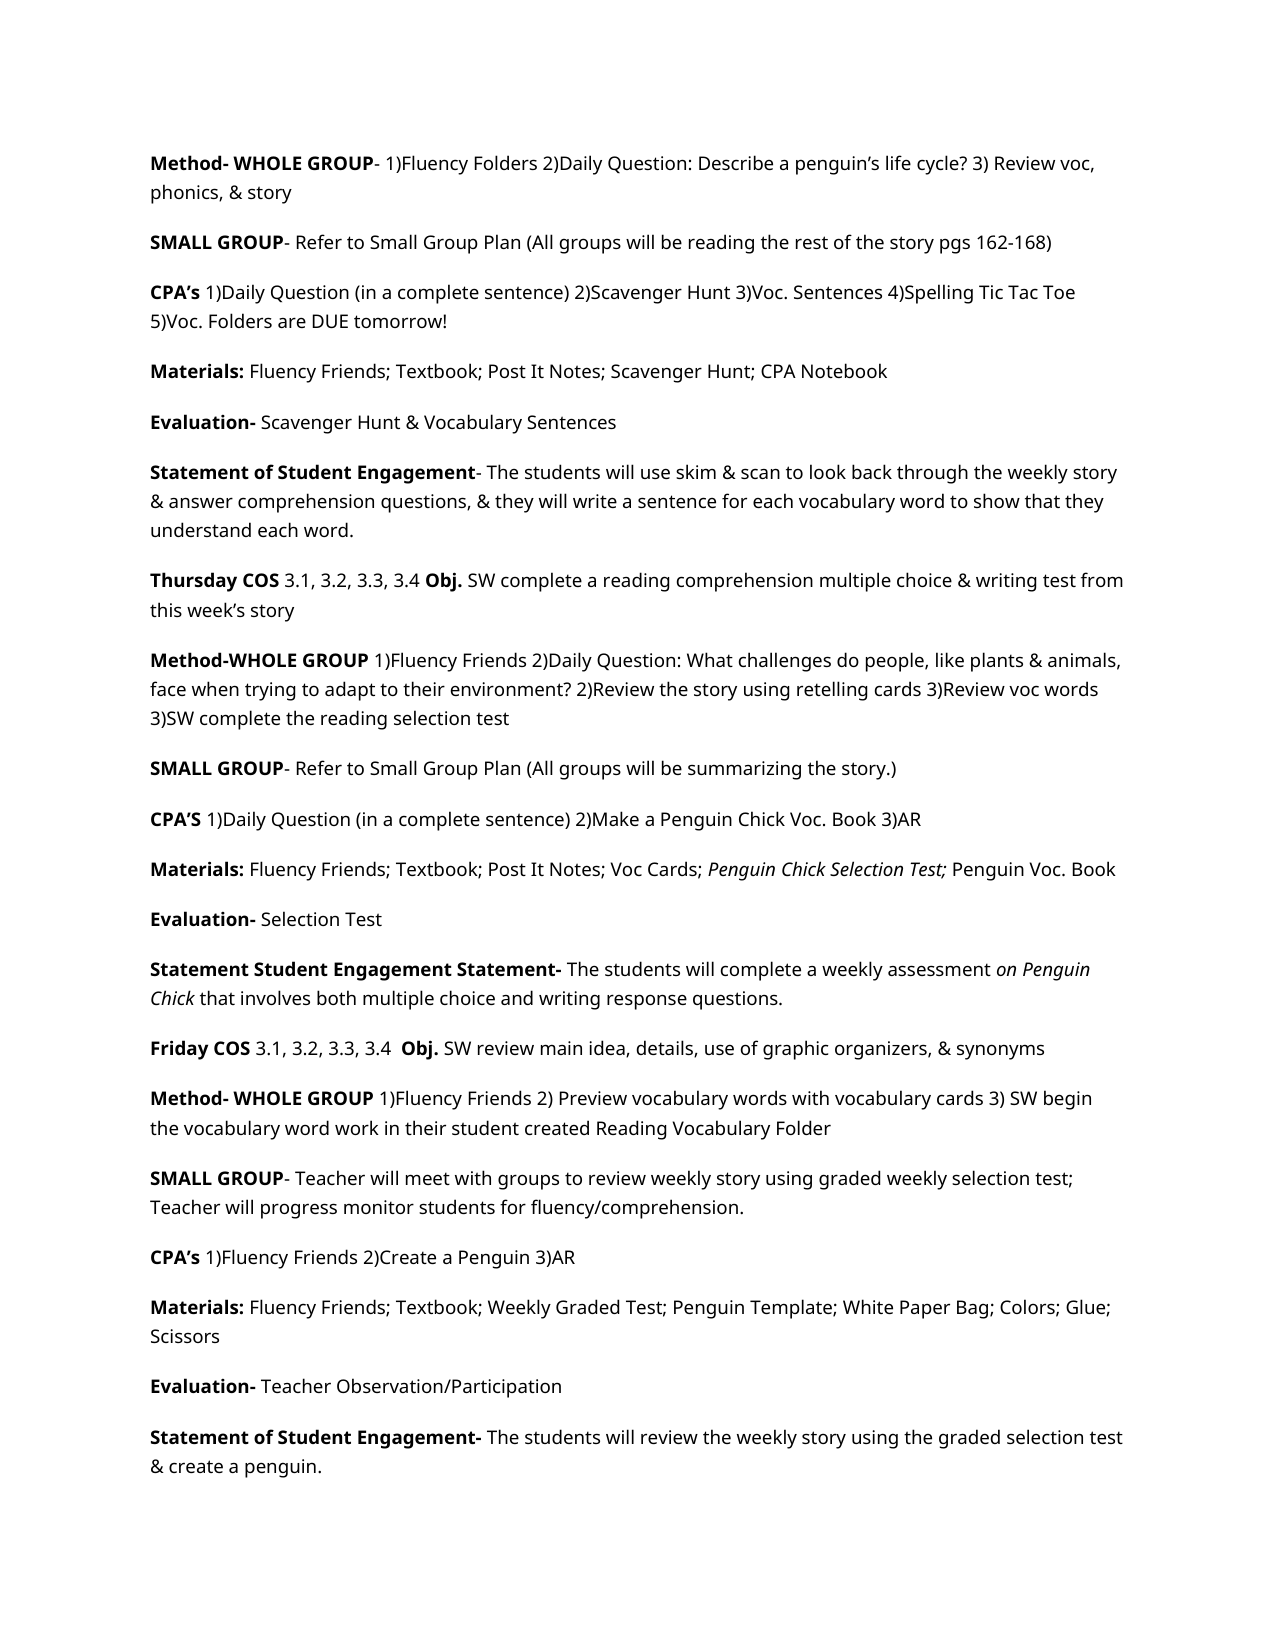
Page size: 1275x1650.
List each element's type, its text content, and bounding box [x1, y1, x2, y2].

text Evaluation- Selection Test [150, 906, 1125, 932]
text SMALL GROUP- Refer to Small Group Plan (All groups will be reading the rest of the story pgs 162-168) [150, 229, 1125, 255]
text Statement of Student Engagement- The students will review the weekly story using the graded selection test & create a penguin. [150, 1424, 1125, 1479]
text SMALL GROUP- Refer to Small Group Plan (All groups will be summarizing the story.) [150, 756, 1125, 781]
text Thursday COS 3.1, 3.2, 3.3, 3.4 Obj. SW complete a reading comprehension multiple choice & writing test from this week’s story [150, 568, 1125, 622]
text Materials: Fluency Friends; Textbook; Post It Notes; Scavenger Hunt; CPA Notebook [150, 359, 1125, 384]
text CPA’S 1)Daily Question (in a complete sentence) 2)Make a Penguin Chick Voc. Book 3)AR [150, 806, 1125, 831]
text Friday COS 3.1, 3.2, 3.3, 3.4 Obj. SW review main idea, details, use of graphic organizers, & synonyms [150, 1036, 1125, 1061]
text Statement of Student Engagement- The students will use skim & scan to look back through the weekly story & answer comprehension questions, & they will write a sentence for each vocabulary word to show that they understand each word. [150, 459, 1125, 543]
text CPA’s 1)Daily Question (in a complete sentence) 2)Scavenger Hunt 3)Voc. Sentences 4)Spelling Tic Tac Toe 5)Voc. Folders are DUE tomorrow! [150, 279, 1125, 334]
text Statement Student Engagement Statement- The students will complete a weekly assessment on Penguin Chick that involves both multiple choice and writing response questions. [150, 956, 1125, 1011]
text Materials: Fluency Friends; Textbook; Weekly Graded Test; Penguin Template; White Paper Bag; Colors; Glue; Scissors [150, 1294, 1125, 1349]
text Evaluation- Teacher Observation/Participation [150, 1374, 1125, 1399]
text Method-WHOLE GROUP 1)Fluency Friends 2)Daily Question: What challenges do people, like plants & animals, face when trying to adapt to their environment? 2)Review the story using retelling cards 3)Review voc words 3)SW complete the reading selection test [150, 647, 1125, 731]
text Materials: Fluency Friends; Textbook; Post It Notes; Voc Cards; Penguin Chick Selection Test; Penguin Voc. Book [150, 856, 1125, 881]
text Method- WHOLE GROUP 1)Fluency Friends 2) Preview vocabulary words with vocabulary cards 3) SW begin the vocabulary word work in their student created Reading Vocabulary Folder [150, 1086, 1125, 1140]
text CPA’s 1)Fluency Friends 2)Create a Penguin 3)AR [150, 1244, 1125, 1270]
text Method- WHOLE GROUP- 1)Fluency Folders 2)Daily Question: Describe a penguin’s life cycle? 3) Review voc, phonics, & story [150, 150, 1125, 205]
text SMALL GROUP- Teacher will meet with groups to review weekly story using graded weekly selection test; Teacher will progress monitor students for fluency/comprehension. [150, 1165, 1125, 1220]
text Evaluation- Scavenger Hunt & Vocabulary Sentences [150, 409, 1125, 434]
